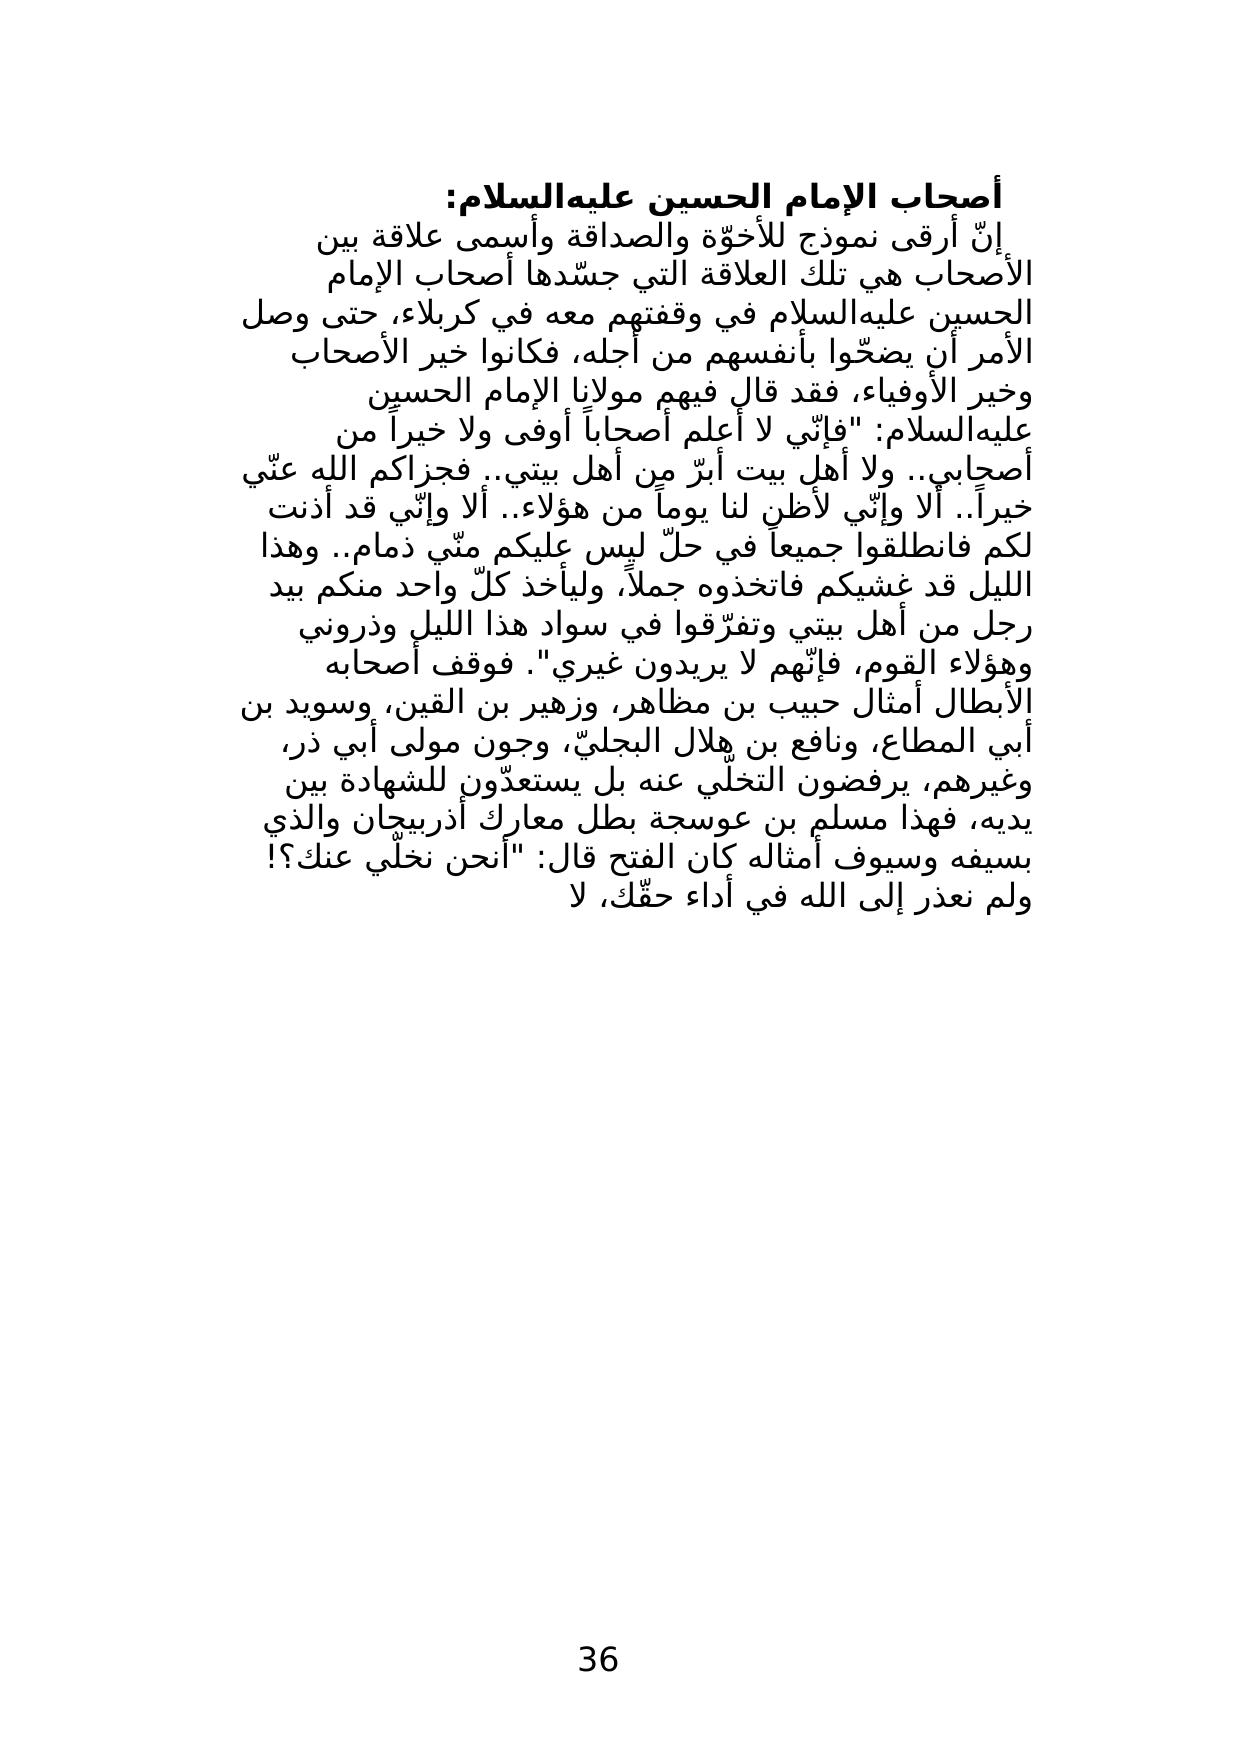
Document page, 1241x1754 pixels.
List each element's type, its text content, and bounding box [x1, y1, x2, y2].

text إنّ أرقى نموذج للأخوّة والصداقة وأسمى علاقة بين الأصحاب هي تلك العلاقة التي جسّدها أصحاب الإمام الحسين عليه‌السلام في وقفتهم معه في كربلاء، حتى وصل الأمر أن يضحّوا بأنفسهم من أجله، فكانوا خير الأصحاب وخير الأوفياء، فقد قال فيهم مولانا الإمام الحسين عليه‌السلام: "فإنّي لا أعلم أصحاباً أوفى ولا خيراً من أصحابي.. ولا أهل بيت أبرّ من أهل بيتي.. فجزاكم الله عنّي خيراً.. ألا وإنّي لأظن لنا يوماً من هؤلاء.. ألا وإنّي قد أذنت لكم فانطلقوا جميعاً في حلّ ليس عليكم منّي ذمام.. وهذا الليل قد غشيكم فاتخذوه جملاً، وليأخذ كلّ واحد منكم بيد رجل من أهل بيتي وتفرّقوا في سواد هذا الليل وذروني وهؤلاء القوم، فإنّهم لا يريدون غيري". فوقف أصحابه الأبطال أمثال حبيب بن مظاهر، وزهير بن القين، وسويد بن أبي المطاع، ونافع بن هلال البجليّ، وجون مولى أبي ذر، وغيرهم، يرفضون التخلّي عنه بل يستعدّون للشهادة بين يديه، فهذا مسلم بن عوسجة بطل معارك أذربيجان والذي بسيفه وسيوف أمثاله كان الفتح قال: "أنحن نخلّي عنك؟! ولم نعذر إلى الله في أداء حقّك، لا [222, 216, 1033, 915]
text أصحاب الإمام الحسين عليه‌السلام: [222, 177, 1033, 216]
